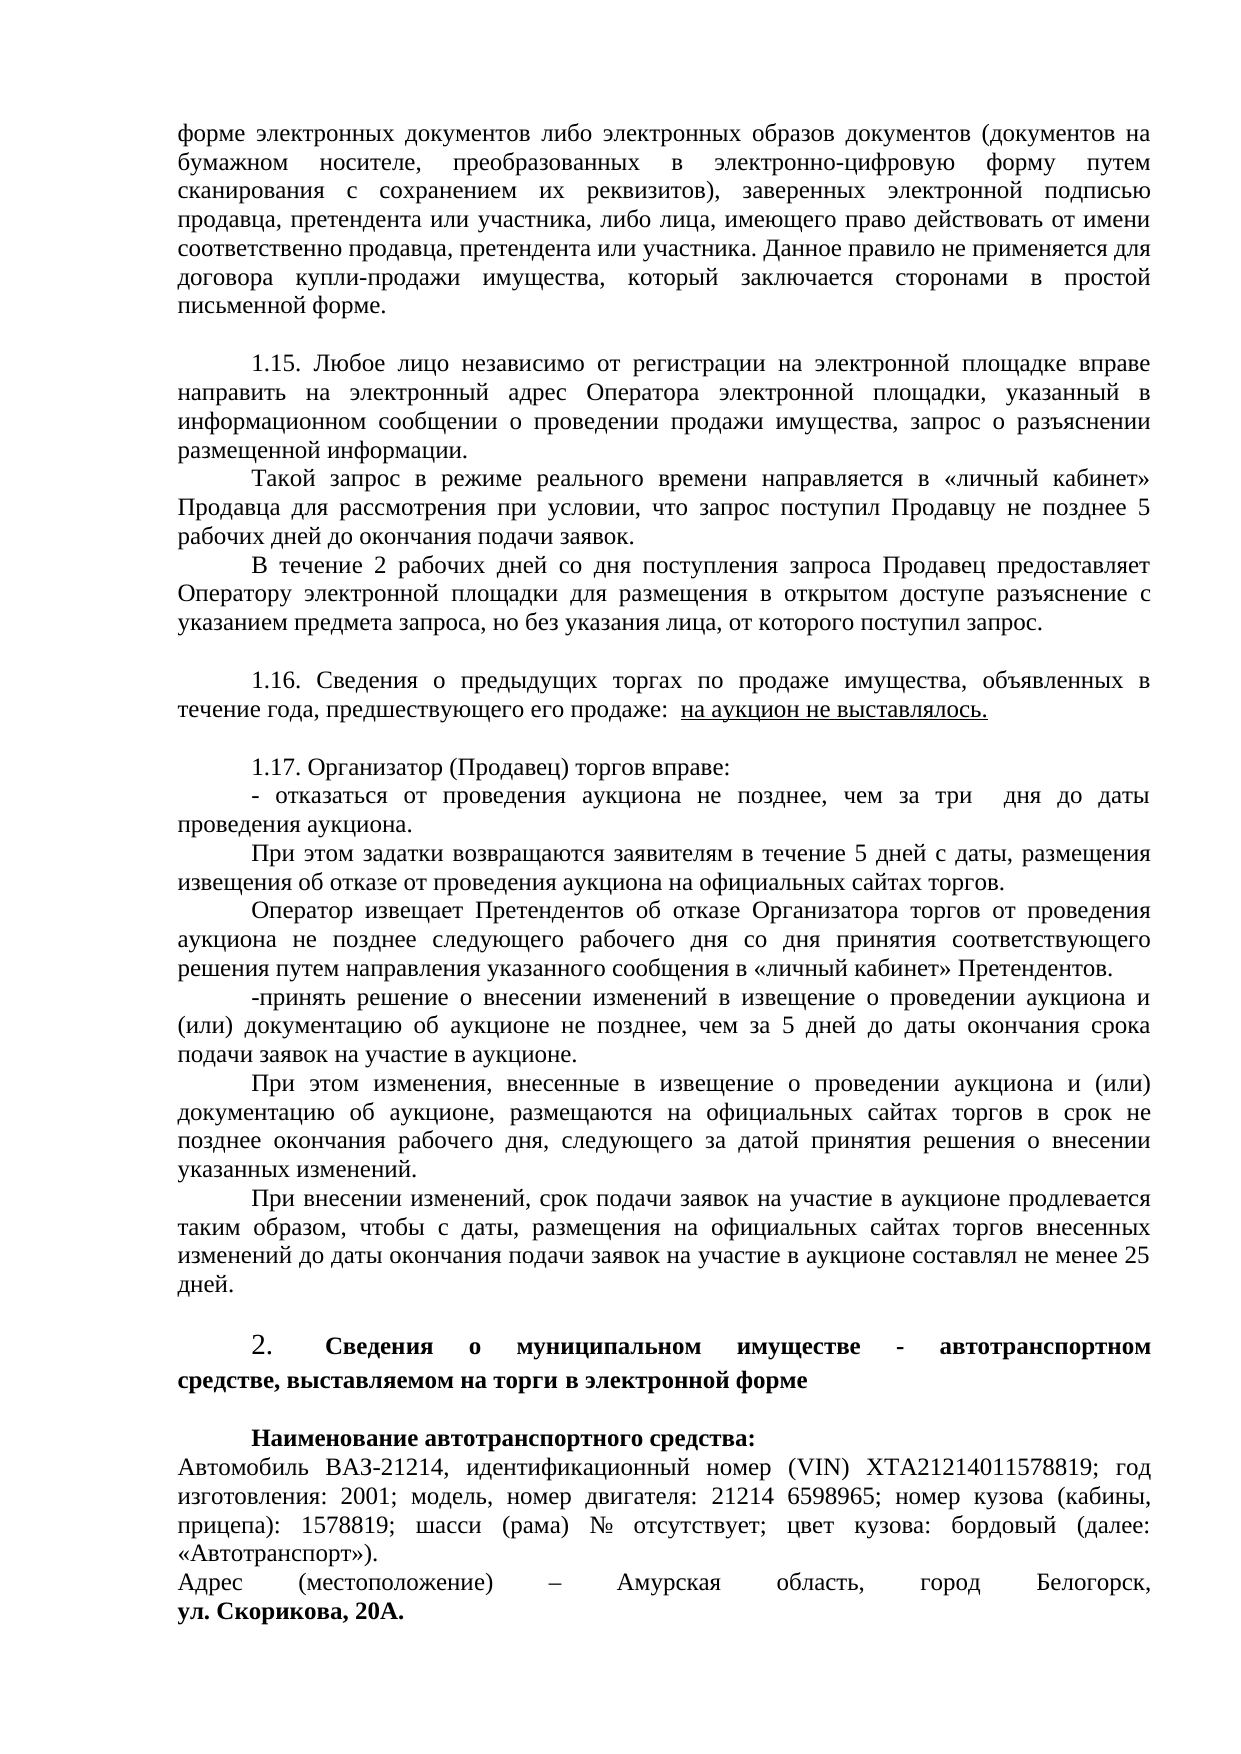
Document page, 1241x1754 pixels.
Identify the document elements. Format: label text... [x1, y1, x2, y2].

text - отказаться от проведения аукциона не позднее, чем за три дня до даты проведения аукциона. [177, 781, 1152, 838]
text Такой запрос в режиме реального времени направляется в «личный кабинет» Продавца для рассмотрения при условии, что запрос поступил Продавцу не позднее 5 рабочих дней до окончания подачи заявок. [177, 463, 1152, 550]
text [177, 118, 1152, 319]
text При этом задатки возвращаются заявителям в течение 5 дней с даты, размещения извещения об отказе от проведения аукциона на официальных сайтах торгов. [177, 838, 1152, 896]
text Адрес (местоположение) – Амурская область, город Белогорск, ул. Скорикова, 20А. [177, 1567, 1152, 1625]
text При внесении изменений, срок подачи заявок на участие в аукционе продлевается таким образом, чтобы с даты, размещения на официальных сайтах торгов внесенных изменений до даты окончания подачи заявок на участие в аукционе составлял не менее 25 дней. [177, 1183, 1152, 1298]
list Сведения о муниципальном имуществе - автотранспортном средстве, выставляемом на торги в электронной форме [177, 1327, 1152, 1394]
text Наименование автотранспортного средства: [177, 1423, 1152, 1452]
text -принять решение о внесении изменений в извещение о проведении аукциона и (или) документацию об аукционе не позднее, чем за 5 дней до даты окончания срока подачи заявок на участие в аукционе. [177, 982, 1152, 1068]
text 1.15. Любое лицо независимо от регистрации на электронной площадке вправе направить на электронный адрес Оператора электронной площадки, указанный в информационном сообщении о проведении продажи имущества, запрос о разъяснении размещенной информации. [177, 348, 1152, 463]
text При этом изменения, внесенные в извещение о проведении аукциона и (или) документацию об аукционе, размещаются на официальных сайтах торгов в срок не позднее окончания рабочего дня, следующего за датой принятия решения о внесении указанных изменений. [177, 1068, 1152, 1183]
text В течение 2 рабочих дней со дня поступления запроса Продавец предоставляет Оператору электронной площадки для размещения в открытом доступе разъяснение с указанием предмета запроса, но без указания лица, от которого поступил запрос. [177, 550, 1152, 636]
text 1.16. Сведения о предыдущих торгах по продаже имущества, объявленных в течение года, предшествующего его продаже: на аукцион не выставлялось. [177, 665, 1152, 723]
text 1.17. Организатор (Продавец) торгов вправе: [177, 752, 1152, 781]
text Автомобиль ВАЗ-21214, идентификационный номер (VIN) ХТА21214011578819; год изготовления: 2001; модель, номер двигателя: 21214 6598965; номер кузова (кабины, прицепа): 1578819; шасси (рама) № отсутствует; цвет кузова: бордовый (далее: «Автотранспорт»). [177, 1452, 1152, 1567]
text Оператор извещает Претендентов об отказе Организатора торгов от проведения аукциона не позднее следующего рабочего дня со дня принятия соответствующего решения путем направления указанного сообщения в «личный кабинет» Претендентов. [177, 896, 1152, 982]
